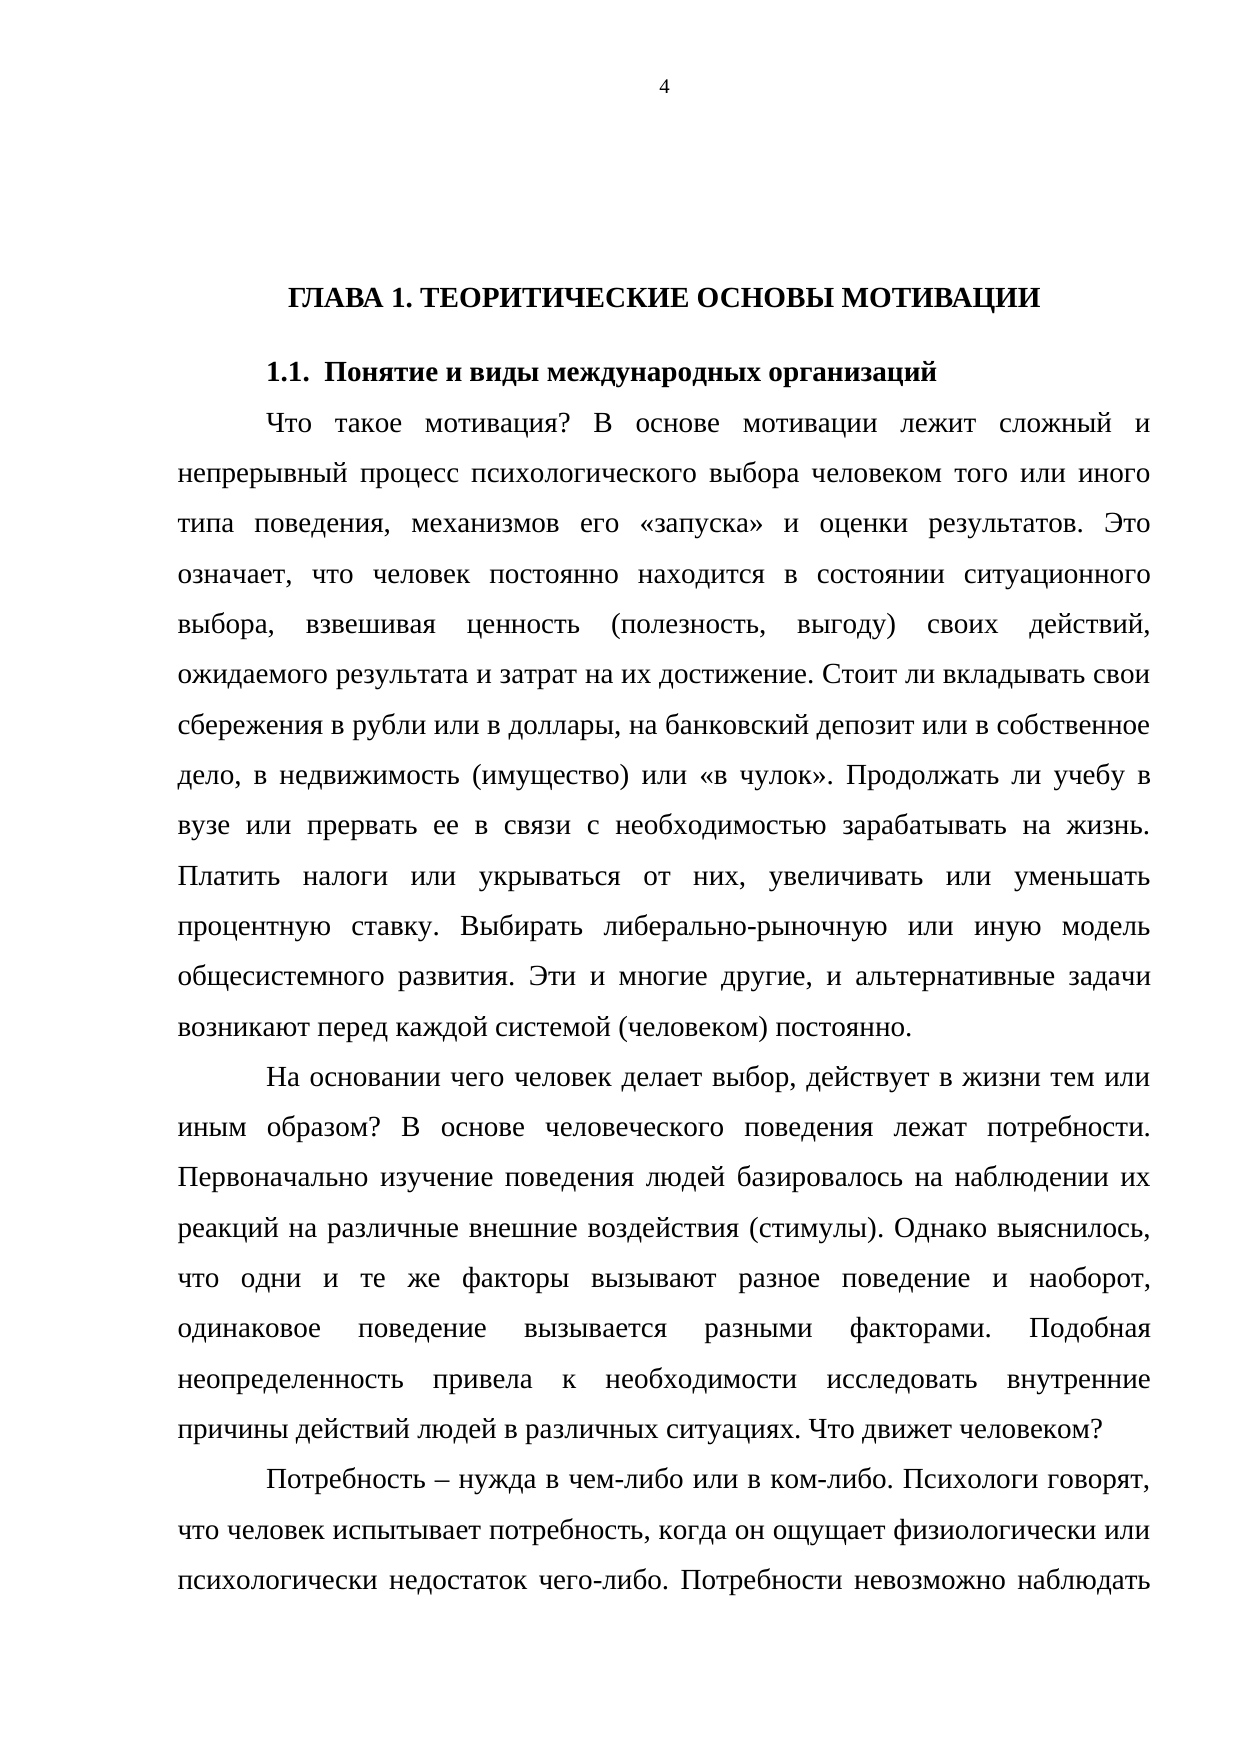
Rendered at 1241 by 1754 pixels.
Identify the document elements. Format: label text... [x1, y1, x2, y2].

text На основании чего человек делает выбор, действует в жизни тем или иным образом? В основе человеческого поведения лежат потребности. Первоначально изучение поведения людей базировалось на наблюдении их реакций на различные внешние воздействия (стимулы). Однако выяснилось, что одни и те же факторы вызывают разное поведение и наоборот, одинаковое поведение вызывается разными факторами. Подобная неопределенность привела к необходимости исследовать внутренние причины действий людей в различных ситуациях. Что движет человеком? [177, 1059, 1152, 1445]
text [177, 1461, 1152, 1596]
text Что такое мотивация? В основе мотивации лежит сложный и непрерывный процесс психологического выбора человеком того или иного типа поведения, механизмов его «запуска» и оценки результатов. Это означает, что человек постоянно находится в состоянии ситуационного выбора, взвешивая ценность (полезность, выгоду) своих действий, ожидаемого результата и затрат на их достижение. Стоит ли вкладывать свои сбережения в рубли или в доллары, на банковский депозит или в собственное дело, в недвижимость (имущество) или «в чулок». Продолжать ли учебу в вузе или прервать ее в связи с необходимостью зарабатывать на жизнь. Платить налоги или укрываться от них, увеличивать или уменьшать процентную ставку. Выбирать либерально-рыночную или иную модель общесистемного развития. Эти и многие другие, и альтернативные задачи возникают перед каждой системой (человеком) постоянно. [177, 405, 1152, 1042]
subtitle ГЛАВА 1. Теоритические основы мотивации [177, 280, 1152, 314]
text 1.1. Понятие и виды международных организаций [177, 354, 1152, 388]
